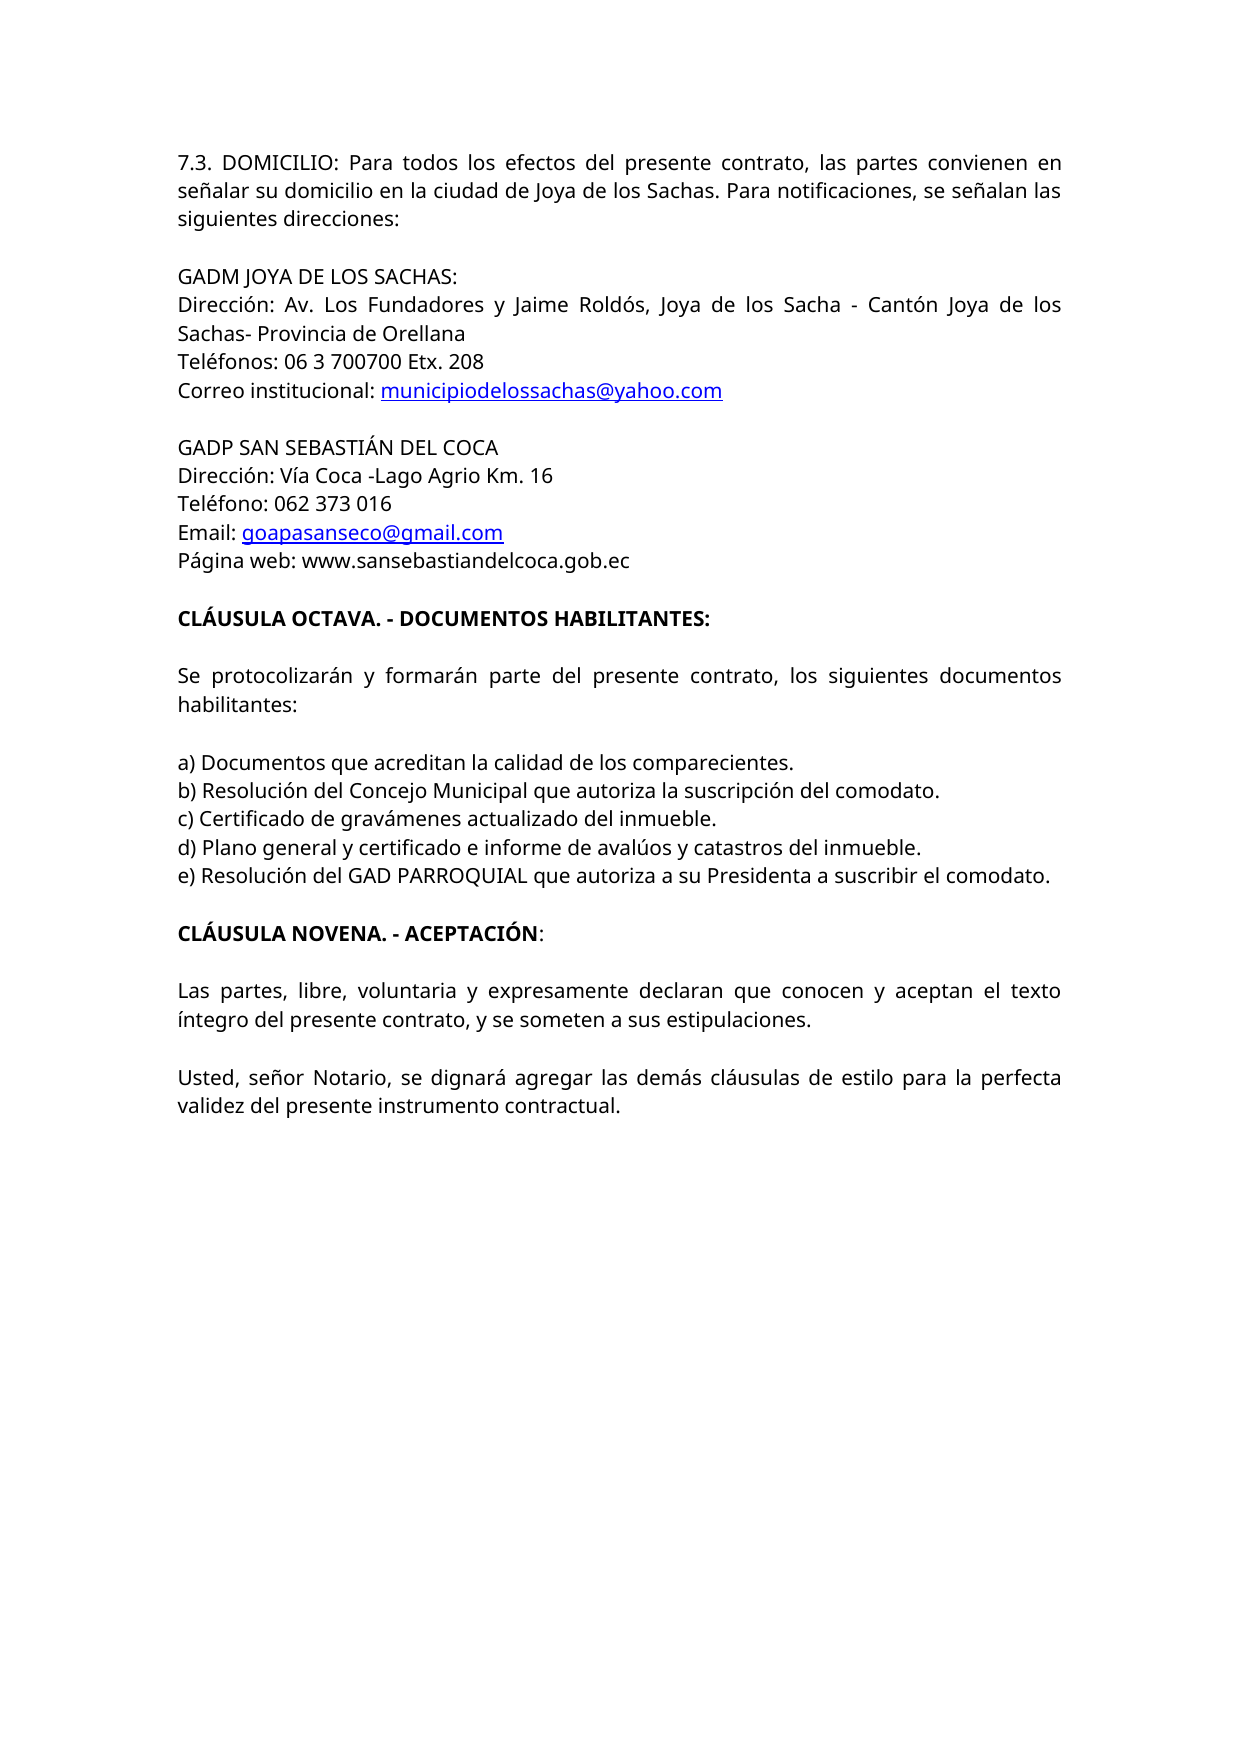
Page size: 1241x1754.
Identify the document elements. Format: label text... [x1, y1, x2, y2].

text Dirección: Vía Coca -Lago Agrio Km. 16 [177, 461, 1063, 489]
text Página web: www.sansebastiandelcoca.gob.ec [177, 546, 1063, 575]
text d) Plano general y certificado e informe de avalúos y catastros del inmueble. [177, 833, 1063, 861]
text GADP SAN SEBASTIÁN DEL COCA [177, 433, 1063, 461]
text 7.3. DOMICILIO: Para todos los efectos del presente contrato, las partes convienen en señalar su domicilio en la ciudad de Joya de los Sachas. Para notificaciones, se señalan las siguientes direcciones: [177, 148, 1063, 233]
text Las partes, libre, voluntaria y expresamente declaran que conocen y aceptan el texto íntegro del presente contrato, y se someten a sus estipulaciones. [177, 977, 1063, 1033]
text CLÁUSULA NOVENA. - ACEPTACIÓN: [177, 919, 1063, 947]
text CLÁUSULA OCTAVA. - DOCUMENTOS HABILITANTES: [177, 604, 1063, 632]
text e) Resolución del GAD PARROQUIAL que autoriza a su Presidenta a suscribir el comodato. [177, 861, 1063, 890]
text Correo institucional: municipiodelossachas@yahoo.com [177, 376, 1063, 404]
text Teléfono: 062 373 016 [177, 489, 1063, 518]
text Dirección: Av. Los Fundadores y Jaime Roldós, Joya de los Sacha - Cantón Joya de los Sachas- Provincia de Orellana [177, 291, 1063, 347]
text Teléfonos: 06 3 700700 Etx. 208 [177, 347, 1063, 376]
text c) Certificado de gravámenes actualizado del inmueble. [177, 804, 1063, 833]
text Usted, señor Notario, se dignará agregar las demás cláusulas de estilo para la perfecta validez del presente instrumento contractual. [177, 1063, 1063, 1119]
text Email: goapasanseco@gmail.com [177, 518, 1063, 546]
text b) Resolución del Concejo Municipal que autoriza la suscripción del comodato. [177, 776, 1063, 804]
text Se protocolizarán y formarán parte del presente contrato, los siguientes documentos habilitantes: [177, 662, 1063, 718]
text a) Documentos que acreditan la calidad de los comparecientes. [177, 748, 1063, 776]
text GADM JOYA DE LOS SACHAS: [177, 262, 1063, 291]
